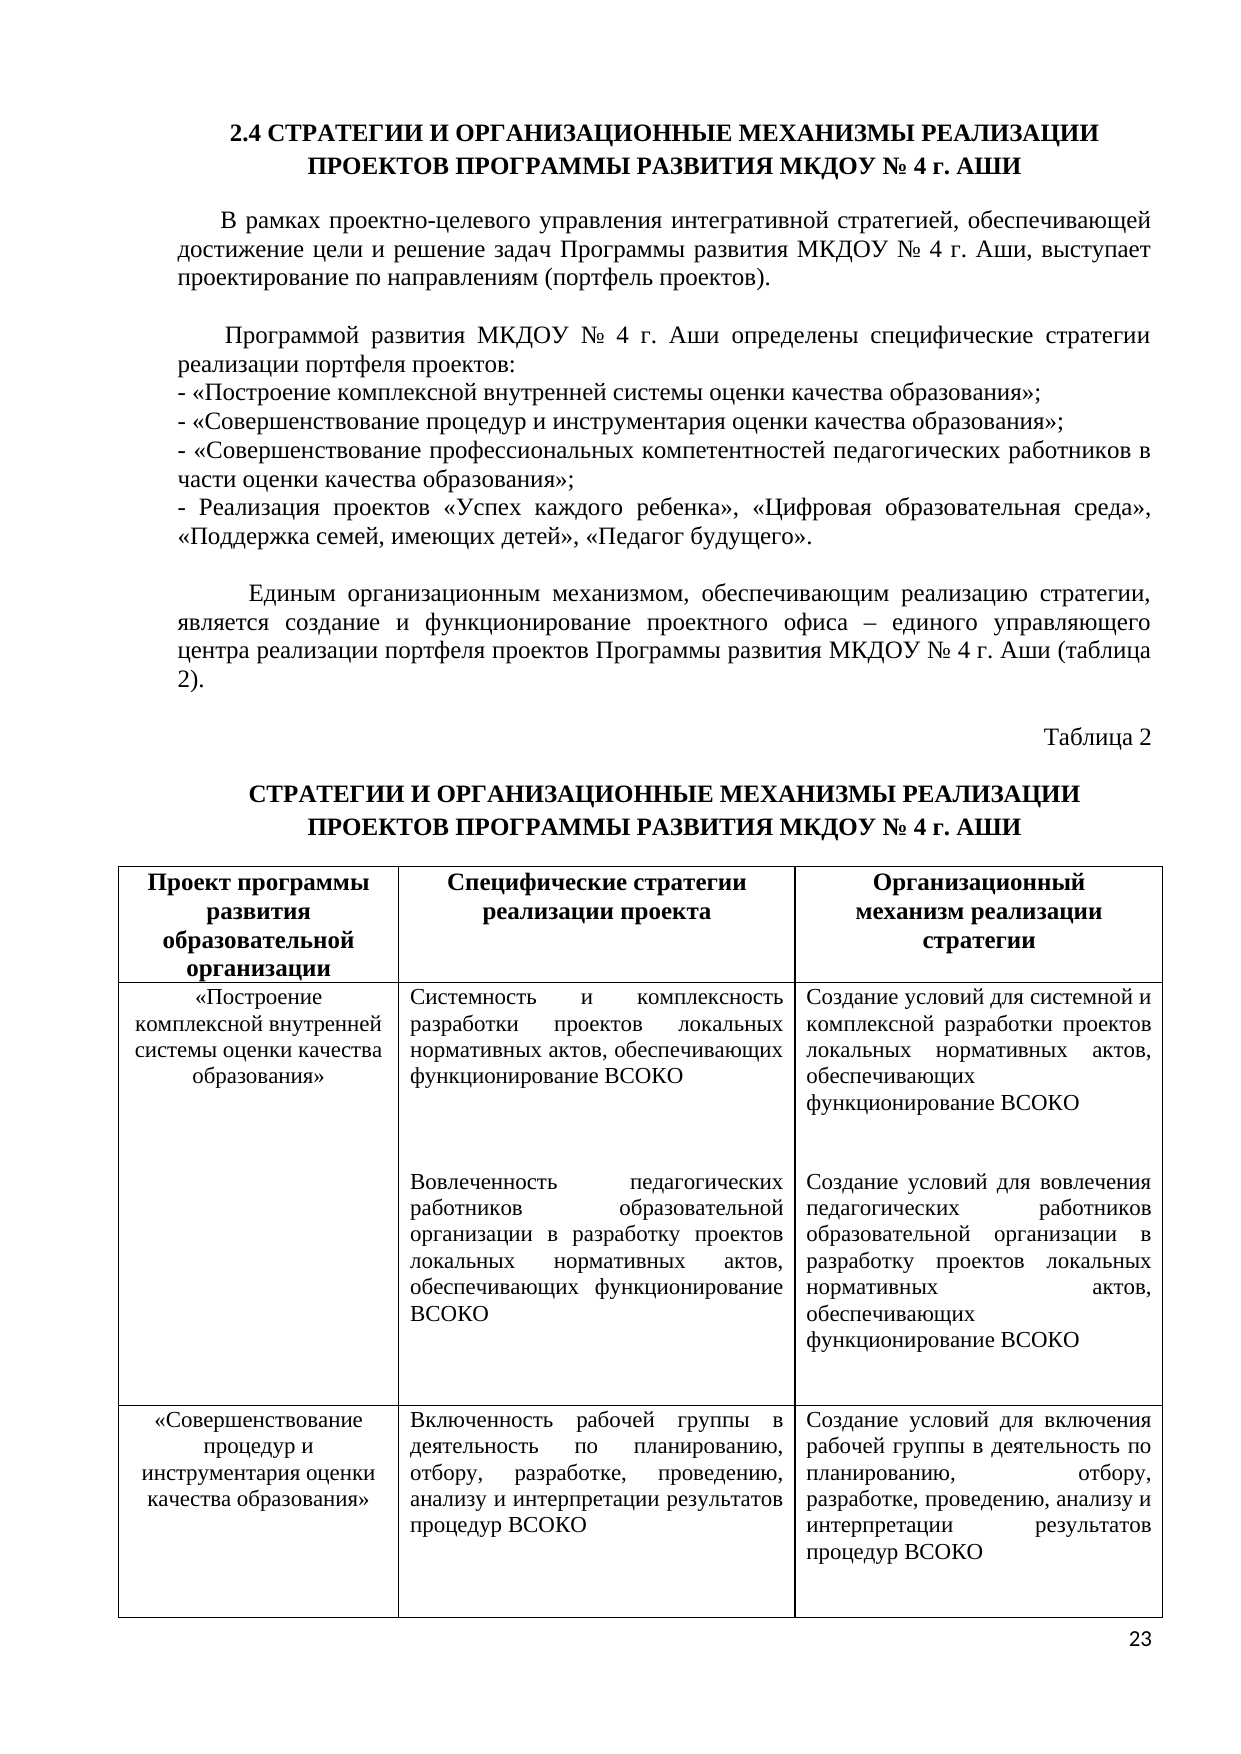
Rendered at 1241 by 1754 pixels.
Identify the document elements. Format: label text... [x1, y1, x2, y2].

text СТРАТЕГИИ И ОРГАНИЗАЦИОННЫЕ МЕХАНИЗМЫ РЕАЛИЗАЦИИ ПРОЕКТОВ ПРОГРАММЫ РАЗВИТИЯ МКДОУ № 4 г. АШИ [177, 779, 1152, 841]
text - «Совершенствование профессиональных компетентностей педагогических работников в части оценки качества образования»; [177, 435, 1152, 492]
table_cell Создание условий для системной и комплексной разработки проектов локальных нормативных актов, обеспечивающих функционирование ВСОКО Создание условий для вовлечения педагогических работников образовательной организации в разработку проектов локальных нормативных актов, обеспечивающих функционирование ВСОКО [796, 983, 1162, 1405]
text Таблица 2 [177, 722, 1152, 751]
table_header [119, 867, 398, 982]
text - «Совершенствование процедур и инструментария оценки качества образования»; [177, 406, 1152, 435]
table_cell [796, 1406, 1162, 1617]
text - Реализация проектов «Успех каждого ребенка», «Цифровая образовательная среда», «Поддержка семей, имеющих детей», «Педагог будущего». [177, 492, 1152, 550]
text Единым организационным механизмом, обеспечивающим реализацию стратегии, является создание и функционирование проектного офиса – единого управляющего центра реализации портфеля проектов Программы развития МКДОУ № 4 г. Аши (таблица 2). [177, 578, 1152, 693]
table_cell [119, 1406, 398, 1617]
text - «Построение комплексной внутренней системы оценки качества образования»; [177, 377, 1152, 406]
table_header Специфические стратегии реализации проекта [399, 867, 794, 982]
table_cell «Построение комплексной внутренней системы оценки качества образования» [119, 983, 398, 1405]
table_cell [399, 1406, 794, 1617]
table_cell Системность и комплексность разработки проектов локальных нормативных актов, обеспечивающих функционирование ВСОКО Вовлеченность педагогических работников образовательной организации в разработку проектов локальных нормативных актов, обеспечивающих функционирование ВСОКО [399, 983, 794, 1405]
text Программой развития МКДОУ № 4 г. Аши определены специфические стратегии реализации портфеля проектов: [177, 320, 1152, 377]
table_header Организационный механизм реализации стратегии [796, 867, 1162, 982]
text В рамках проектно-целевого управления интегративной стратегией, обеспечивающей достижение цели и решение задач Программы развития МКДОУ № 4 г. Аши, выступает проектирование по направлениям (портфель проектов). [177, 205, 1152, 291]
text 2.4 СТРАТЕГИИ И ОРГАНИЗАЦИОННЫЕ МЕХАНИЗМЫ РЕАЛИЗАЦИИ ПРОЕКТОВ ПРОГРАММЫ РАЗВИТИЯ МКДОУ № 4 г. АШИ [177, 118, 1152, 180]
